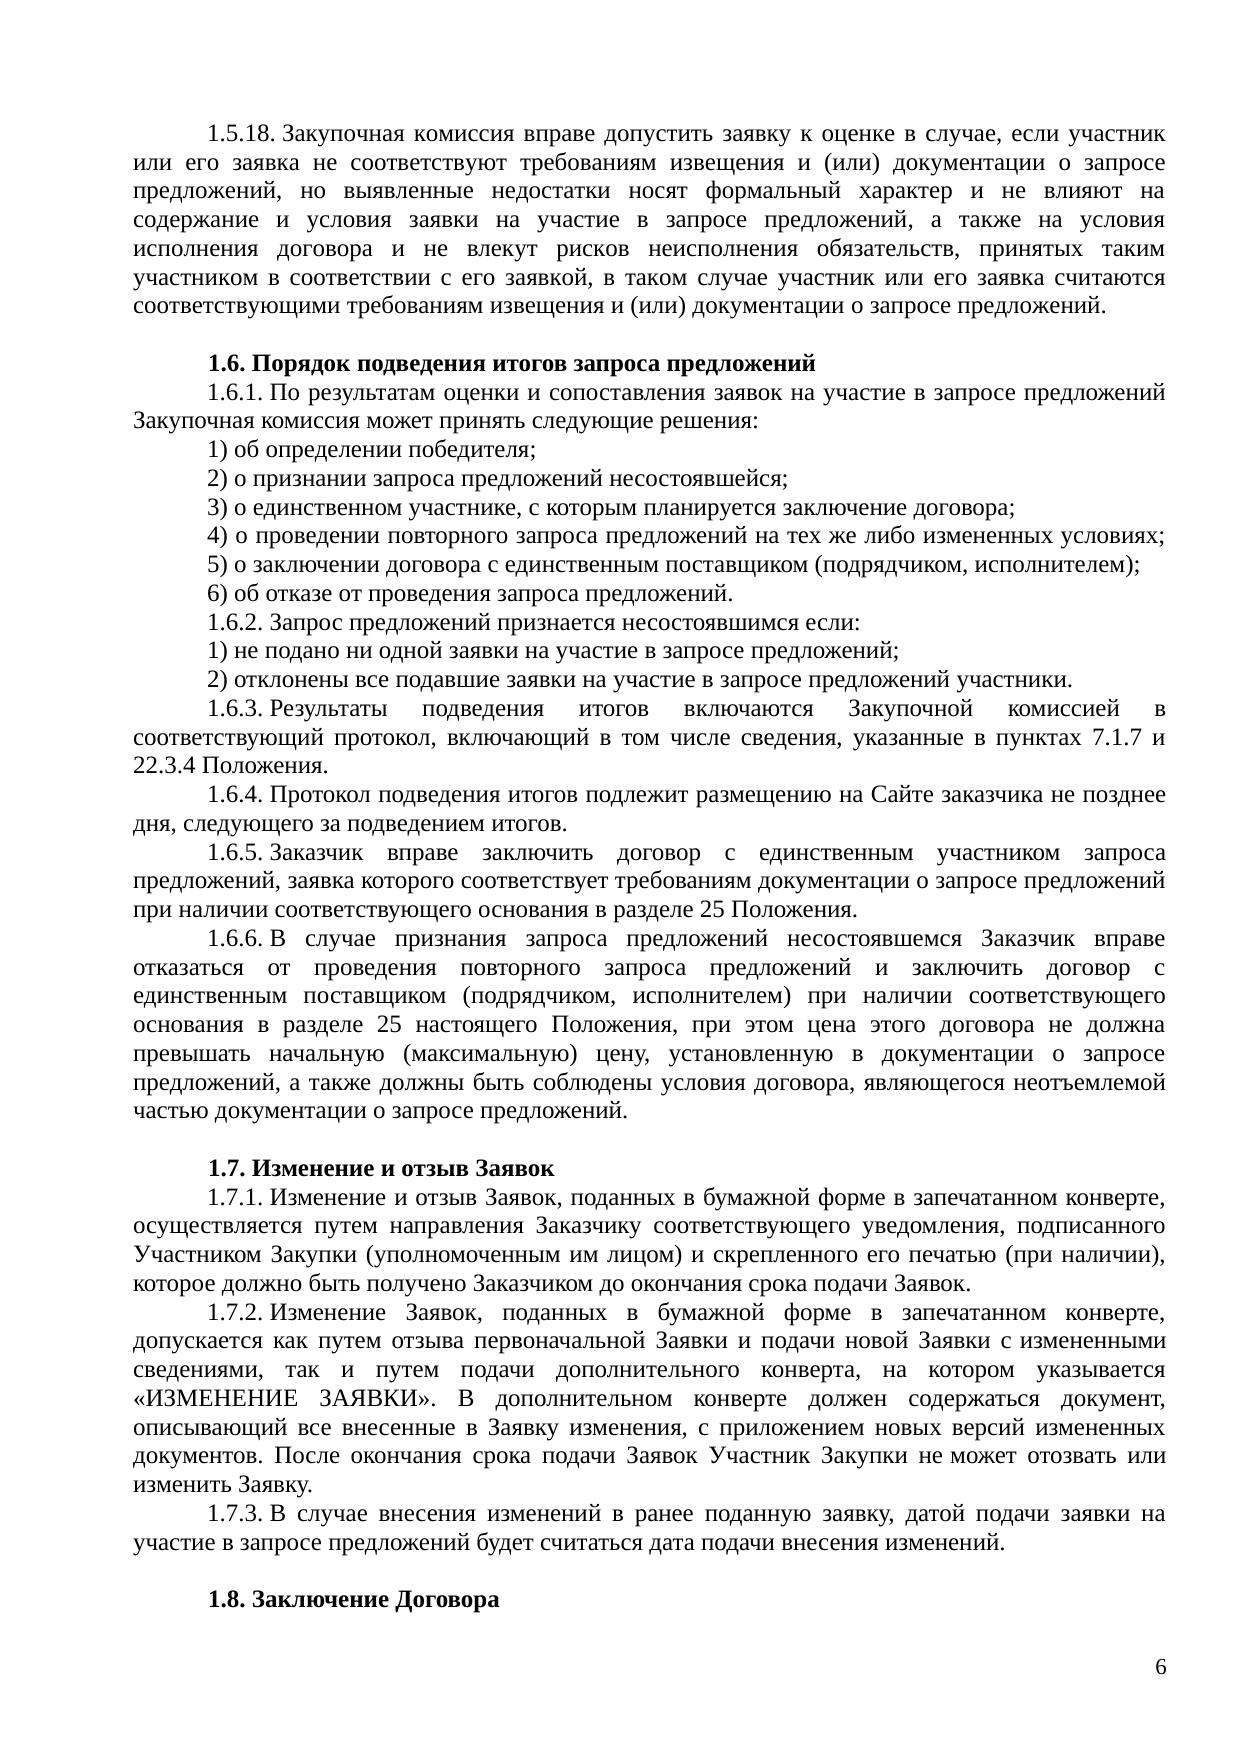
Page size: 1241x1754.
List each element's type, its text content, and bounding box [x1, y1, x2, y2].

list Изменение и отзыв Заявок, поданных в бумажной форме в запечатанном конверте, осуществляется путем направления Заказчику соответствующего уведомления, подписанного Участником Закупки (уполномоченным им лицом) и скрепленного его печатью (при наличии), которое должно быть получено Заказчиком до окончания срока подачи Заявок. [133, 1182, 1167, 1297]
text 6) об отказе от проведения запроса предложений. [207, 578, 1167, 607]
list Запрос предложений признается несостоявшимся если: [133, 607, 1167, 636]
list В случае внесения изменений в ранее поданную заявку, датой подачи заявки на участие в запросе предложений будет считаться дата подачи внесения изменений. [133, 1498, 1167, 1556]
list Протокол подведения итогов подлежит размещению на Сайте заказчика не позднее дня, следующего за подведением итогов. [133, 779, 1167, 837]
list По результатам оценки и сопоставления заявок на участие в запросе предложений Закупочная комиссия может принять следующие решения: [133, 377, 1167, 434]
text 2) отклонены все подавшие заявки на участие в запросе предложений участники. [207, 664, 1167, 693]
text 1) не подано ни одной заявки на участие в запросе предложений; [207, 636, 1167, 664]
list Заказчик вправе заключить договор с единственным участником запроса предложений, заявка которого соответствует требованиям документации о запросе предложений при наличии соответствующего основания в разделе 25 Положения. [133, 837, 1167, 923]
list Закупочная комиссия вправе допустить заявку к оценке в случае, если участник или его заявка не соответствуют требованиям извещения и (или) документации о запросе предложений, но выявленные недостатки носят формальный характер и не влияют на содержание и условия заявки на участие в запросе предложений, а также на условия исполнения договора и не влекут рисков неисполнения обязательств, принятых таким участником в соответствии с его заявкой, в таком случае участник или его заявка считаются соответствующими требованиям извещения и (или) документации о запросе предложений. [133, 118, 1167, 319]
list Заключение Договора [208, 1584, 1167, 1613]
list Изменение и отзыв Заявок [208, 1153, 1167, 1182]
list В случае признания запроса предложений несостоявшемся Заказчик вправе отказаться от проведения повторного запроса предложений и заключить договор с единственным поставщиком (подрядчиком, исполнителем) при наличии соответствующего основания в разделе 25 настоящего Положения, при этом цена этого договора не должна превышать начальную (максимальную) цену, установленную в документации о запросе предложений, а также должны быть соблюдены условия договора, являющегося неотъемлемой частью документации о запросе предложений. [133, 923, 1167, 1124]
text 1) об определении победителя; [207, 434, 1167, 463]
text 3) о единственном участнике, с которым планируется заключение договора; [207, 492, 1167, 521]
list Результаты подведения итогов включаются Закупочной комиссией в соответствующий протокол, включающий в том числе сведения, указанные в пунктах 7.1.7 и 22.3.4 Положения. [133, 693, 1167, 779]
text 4) о проведении повторного запроса предложений на тех же либо измененных условиях; 5) о заключении договора с единственным поставщиком (подрядчиком, исполнителем); [207, 521, 1167, 578]
list Порядок подведения итогов запроса предложений [208, 348, 1167, 377]
list Изменение Заявок, поданных в бумажной форме в запечатанном конверте, допускается как путем отзыва первоначальной Заявки и подачи новой Заявки с измененными сведениями, так и путем подачи дополнительного конверта, на котором указывается «ИЗМЕНЕНИЕ ЗАЯВКИ». В дополнительном конверте должен содержаться документ, описывающий все внесенные в Заявку изменения, с приложением новых версий измененных документов. После окончания срока подачи Заявок Участник Закупки не может отозвать или изменить Заявку. [133, 1297, 1167, 1498]
text 2) о признании запроса предложений несостоявшейся; [207, 463, 1167, 492]
